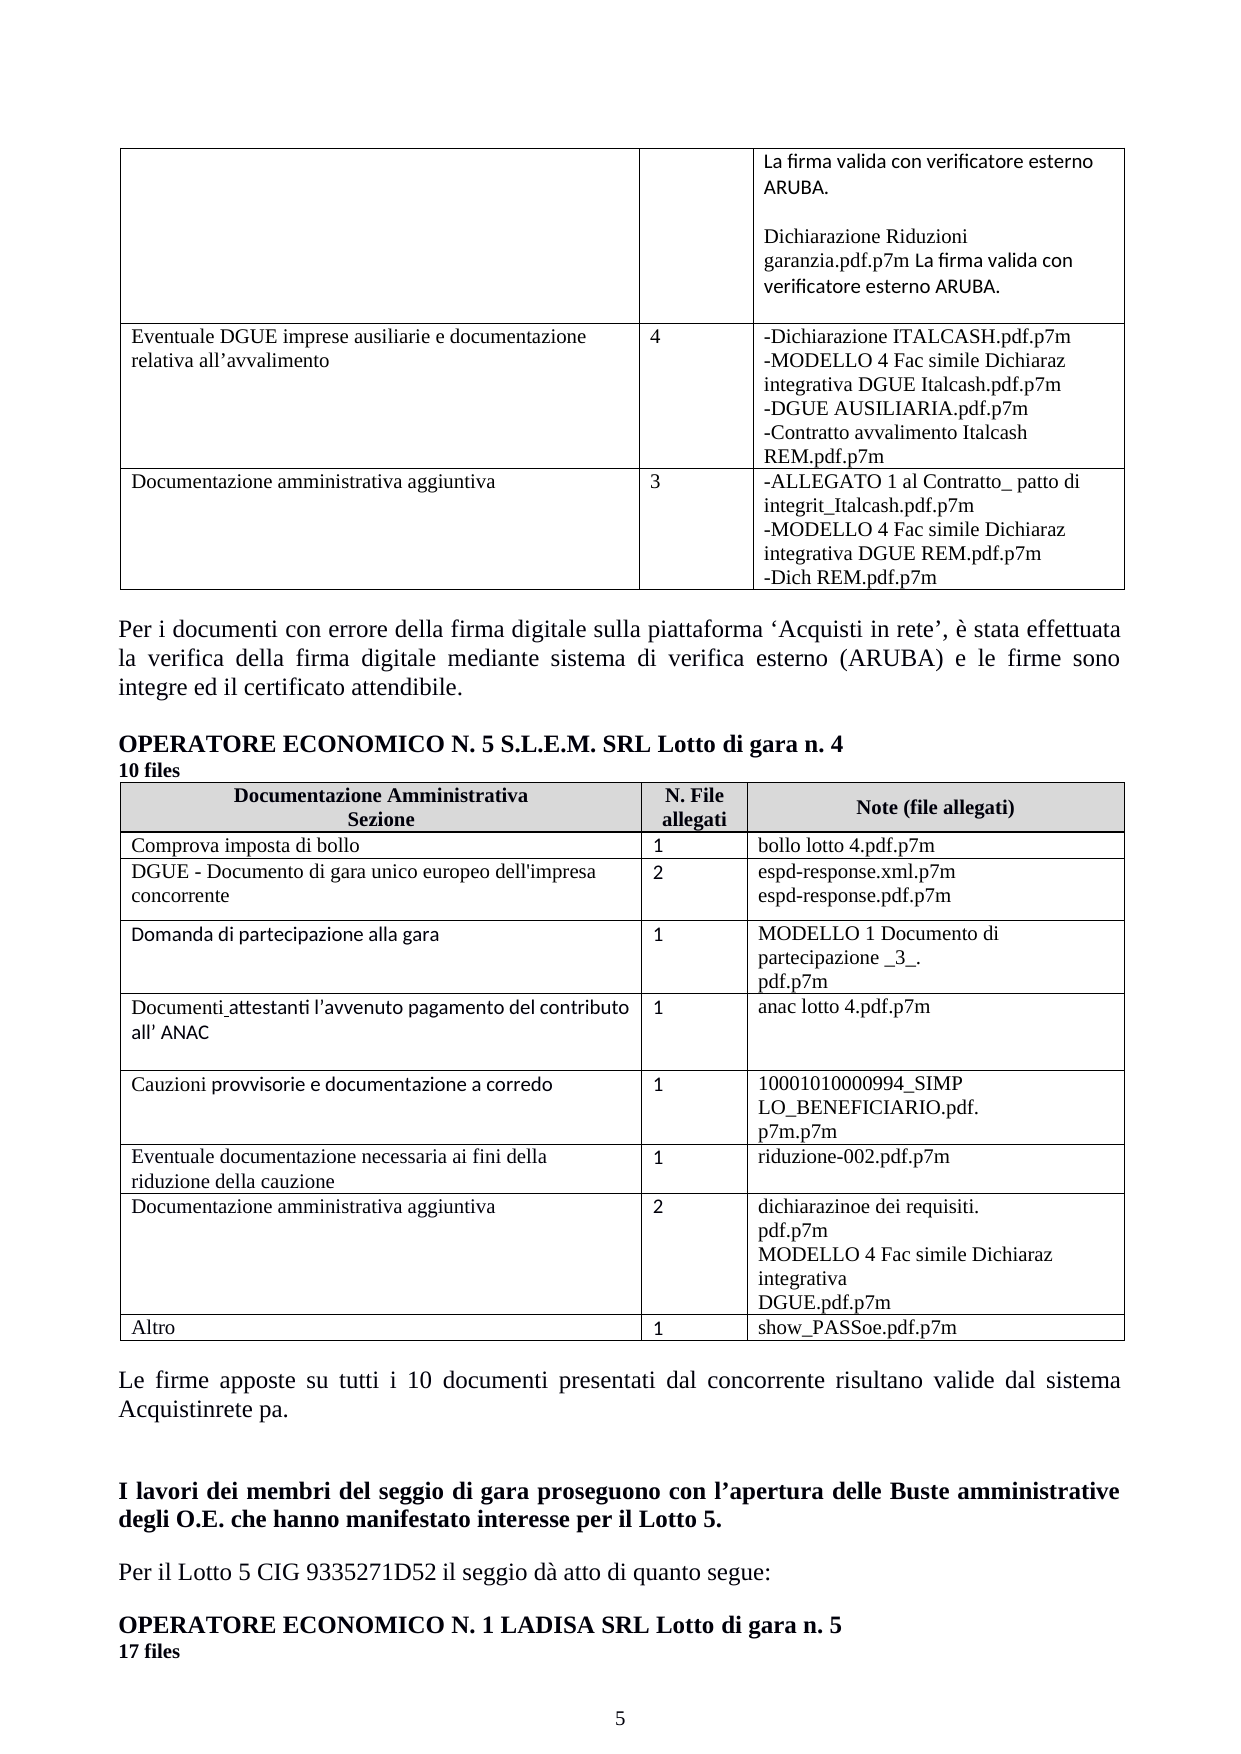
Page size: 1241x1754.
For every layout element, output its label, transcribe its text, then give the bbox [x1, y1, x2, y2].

table_cell 1 [642, 921, 747, 993]
table_header Note (file allegati) [748, 783, 1124, 831]
table_cell MODELLO 1 Documento di partecipazione _3_. pdf.p7m [748, 921, 1124, 993]
table_cell bollo lotto 4.pdf.p7m [748, 833, 1124, 858]
table_cell Domanda di partecipazione alla gara [121, 921, 641, 993]
table_cell 1 [642, 1071, 747, 1143]
text Le firme apposte su tutti i 10 documenti presentati dal concorrente risultano valide dal sistema Acquistinrete pa. [118, 1366, 1122, 1423]
table_header Documentazione Amministrativa Sezione [121, 783, 641, 831]
table_cell Documentazione amministrativa aggiuntiva [121, 1194, 641, 1314]
table_cell 4 [640, 324, 753, 468]
table_cell show_PASSoe.pdf.p7m [748, 1315, 1124, 1340]
table_cell 3 [640, 469, 753, 589]
table_cell 2 [642, 859, 747, 920]
table_cell 2 [642, 1194, 747, 1314]
table_cell Documenti attestanti l’avvenuto pagamento del contributo all’ ANAC [121, 994, 641, 1070]
table_cell riduzione-002.pdf.p7m [748, 1145, 1124, 1193]
table_cell -Dichiarazione ITALCASH.pdf.p7m -MODELLO 4 Fac simile Dichiaraz integrativa DGUE Italcash.pdf.p7m -DGUE AUSILIARIA.pdf.p7m -Contratto avvalimento Italcash REM.pdf.p7m [754, 324, 1124, 468]
table_cell Comprova imposta di bollo [121, 833, 641, 858]
table_cell Eventuale DGUE imprese ausiliarie e documentazione relativa all’avvalimento [121, 324, 639, 468]
text OPERATORE ECONOMICO N. 1 LADISA SRL Lotto di gara n. 5 [118, 1610, 1122, 1639]
table_cell 1 [642, 1145, 747, 1193]
text I lavori dei membri del seggio di gara proseguono con l’apertura delle Buste amministrative degli O.E. che hanno manifestato interesse per il Lotto 5. [118, 1476, 1122, 1533]
text 10 files [118, 758, 1122, 782]
table_cell dichiarazinoe dei requisiti. pdf.p7m MODELLO 4 Fac simile Dichiaraz integrativa DGUE.pdf.p7m [748, 1194, 1124, 1314]
text Per il Lotto 5 CIG 9335271D52 il seggio dà atto di quanto segue: [118, 1557, 1122, 1586]
text OPERATORE ECONOMICO N. 5 S.L.E.M. SRL Lotto di gara n. 4 [118, 729, 1122, 758]
table_cell 4 [640, 149, 753, 323]
table_cell 1 [642, 994, 747, 1070]
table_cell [121, 149, 639, 323]
table_cell 10001010000994_SIMP LO_BENEFICIARIO.pdf. p7m.p7m [748, 1071, 1124, 1143]
table_cell Altro [121, 1315, 641, 1340]
table_cell 1 [642, 1315, 747, 1340]
table_cell -ALLEGATO 1 al Contratto_ patto di integrit_Italcash.pdf.p7m -MODELLO 4 Fac simile Dichiaraz integrativa DGUE REM.pdf.p7m -Dich REM.pdf.p7m [754, 469, 1124, 589]
table_cell DGUE - Documento di gara unico europeo dell'impresa concorrente [121, 859, 641, 920]
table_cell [754, 149, 1124, 323]
table_cell Documentazione amministrativa aggiuntiva [121, 469, 639, 589]
table_cell Cauzioni provvisorie e documentazione a corredo [121, 1071, 641, 1143]
text Per i documenti con errore della firma digitale sulla piattaforma ‘Acquisti in rete’, è stata effettuata la verifica della firma digitale mediante sistema di verifica esterno (ARUBA) e le firme sono integre ed il certificato attendibile. [118, 614, 1122, 701]
table_cell 1 [642, 833, 747, 858]
table_cell anac lotto 4.pdf.p7m [748, 994, 1124, 1070]
table_cell espd-response.xml.p7m espd-response.pdf.p7m [748, 859, 1124, 920]
table_cell Eventuale documentazione necessaria ai fini della riduzione della cauzione [121, 1145, 641, 1193]
text 17 files [118, 1639, 1122, 1663]
table_header N. File allegati [642, 783, 747, 831]
